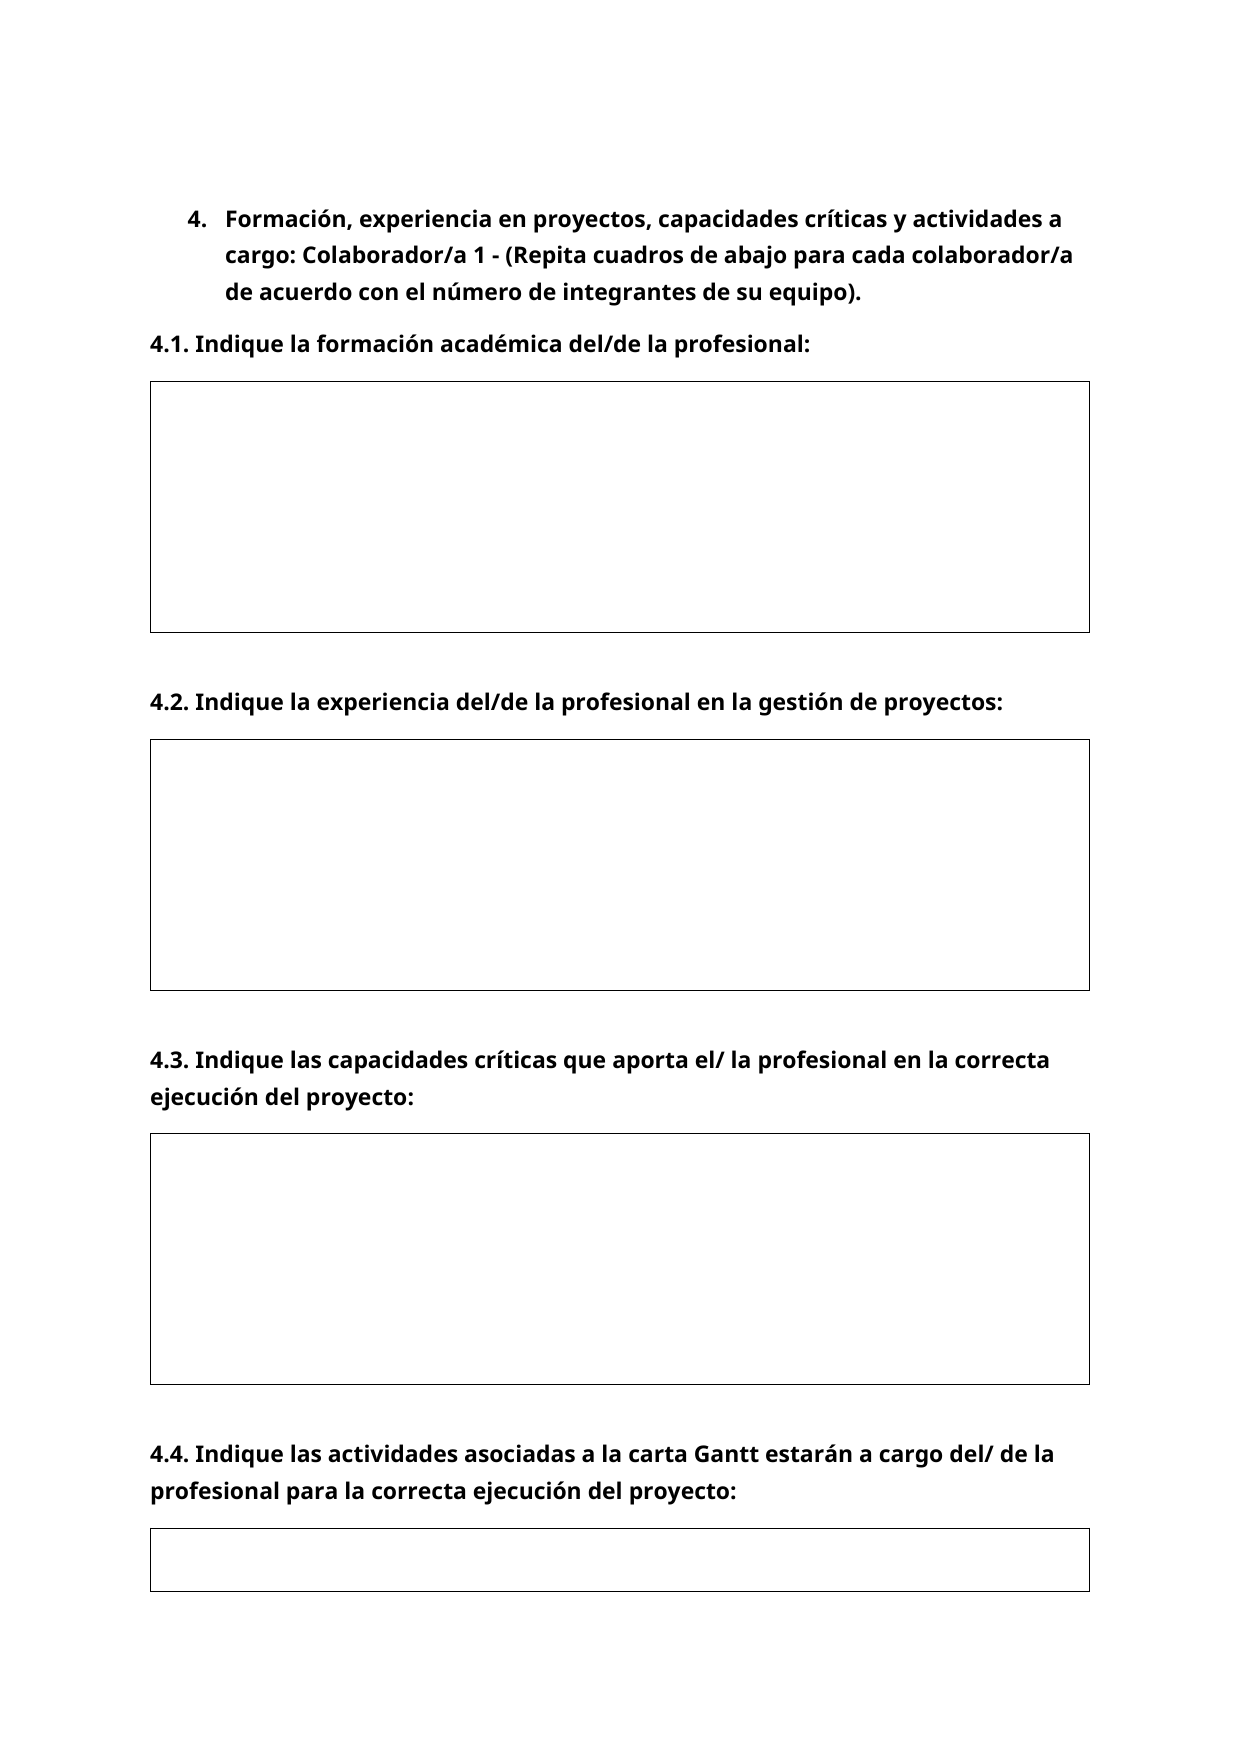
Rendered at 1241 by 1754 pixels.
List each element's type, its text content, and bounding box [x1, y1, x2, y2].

text 4.4. Indique las actividades asociadas a la carta Gantt estarán a cargo del/ de la profesional para la correcta ejecución del proyecto: [150, 1438, 1090, 1506]
table_header [151, 740, 1089, 990]
table_header [151, 1134, 1089, 1384]
text 4.1. Indique la formación académica del/de la profesional: [150, 328, 1090, 359]
list Formación, experiencia en proyectos, capacidades críticas y actividades a cargo: Colaborador/a 1 - (Repita cuadros de abajo para cada colaborador/a de acuerdo con el número de integrantes de su equipo). [187, 203, 1090, 307]
table_header [151, 1529, 1089, 1591]
text 4.3. Indique las capacidades críticas que aporta el/ la profesional en la correcta ejecución del proyecto: [150, 1044, 1090, 1112]
table_header [151, 382, 1089, 632]
text 4.2. Indique la experiencia del/de la profesional en la gestión de proyectos: [150, 686, 1090, 717]
